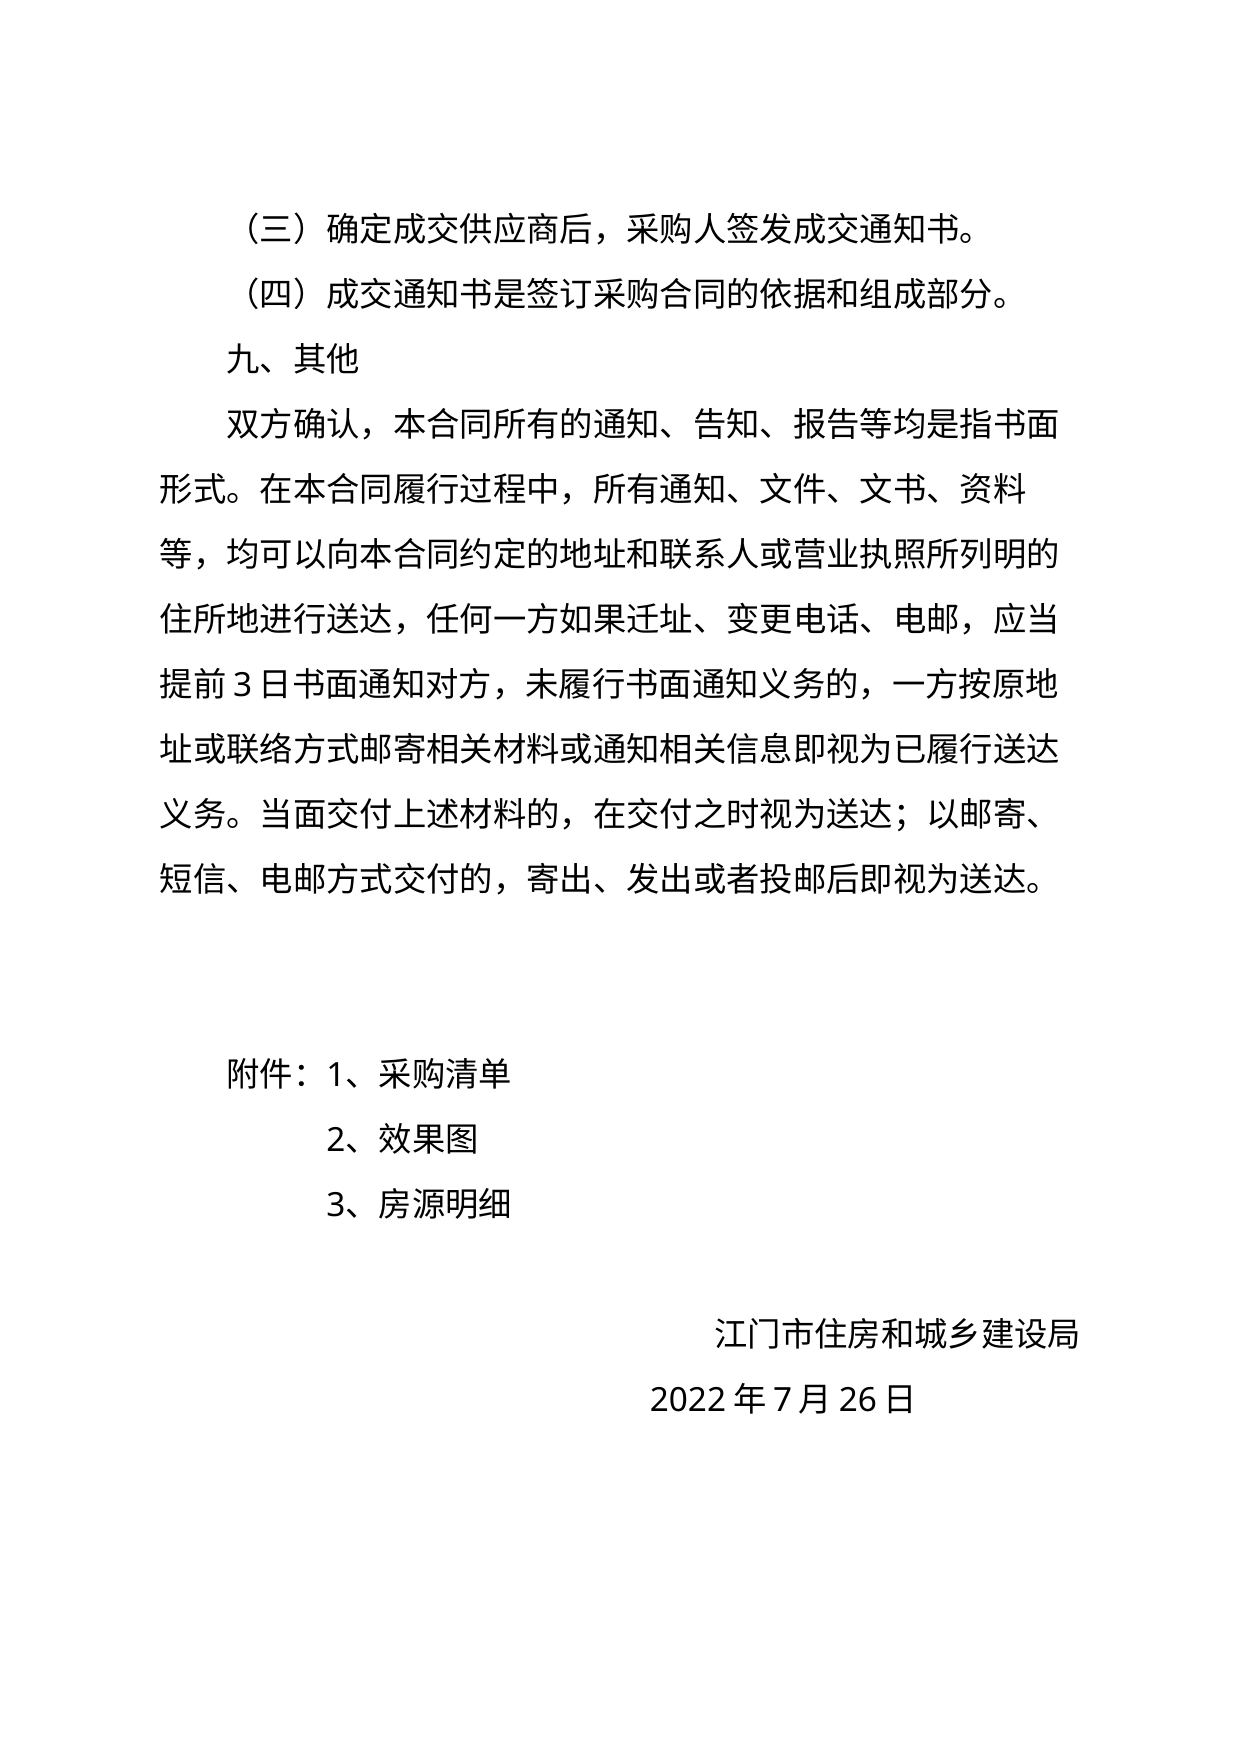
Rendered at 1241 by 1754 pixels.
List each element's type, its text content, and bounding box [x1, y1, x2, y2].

text 附件：1、采购清单 [159, 1039, 1081, 1104]
text （四）成交通知书是签订采购合同的依据和组成部分。 [159, 259, 1081, 324]
text 江门市住房和城乡建设局 [159, 1299, 1081, 1364]
list 效果图 [226, 1104, 1081, 1169]
text （三）确定成交供应商后，采购人签发成交通知书。 [159, 194, 1081, 259]
text 2022年7月日 [159, 1364, 1081, 1429]
